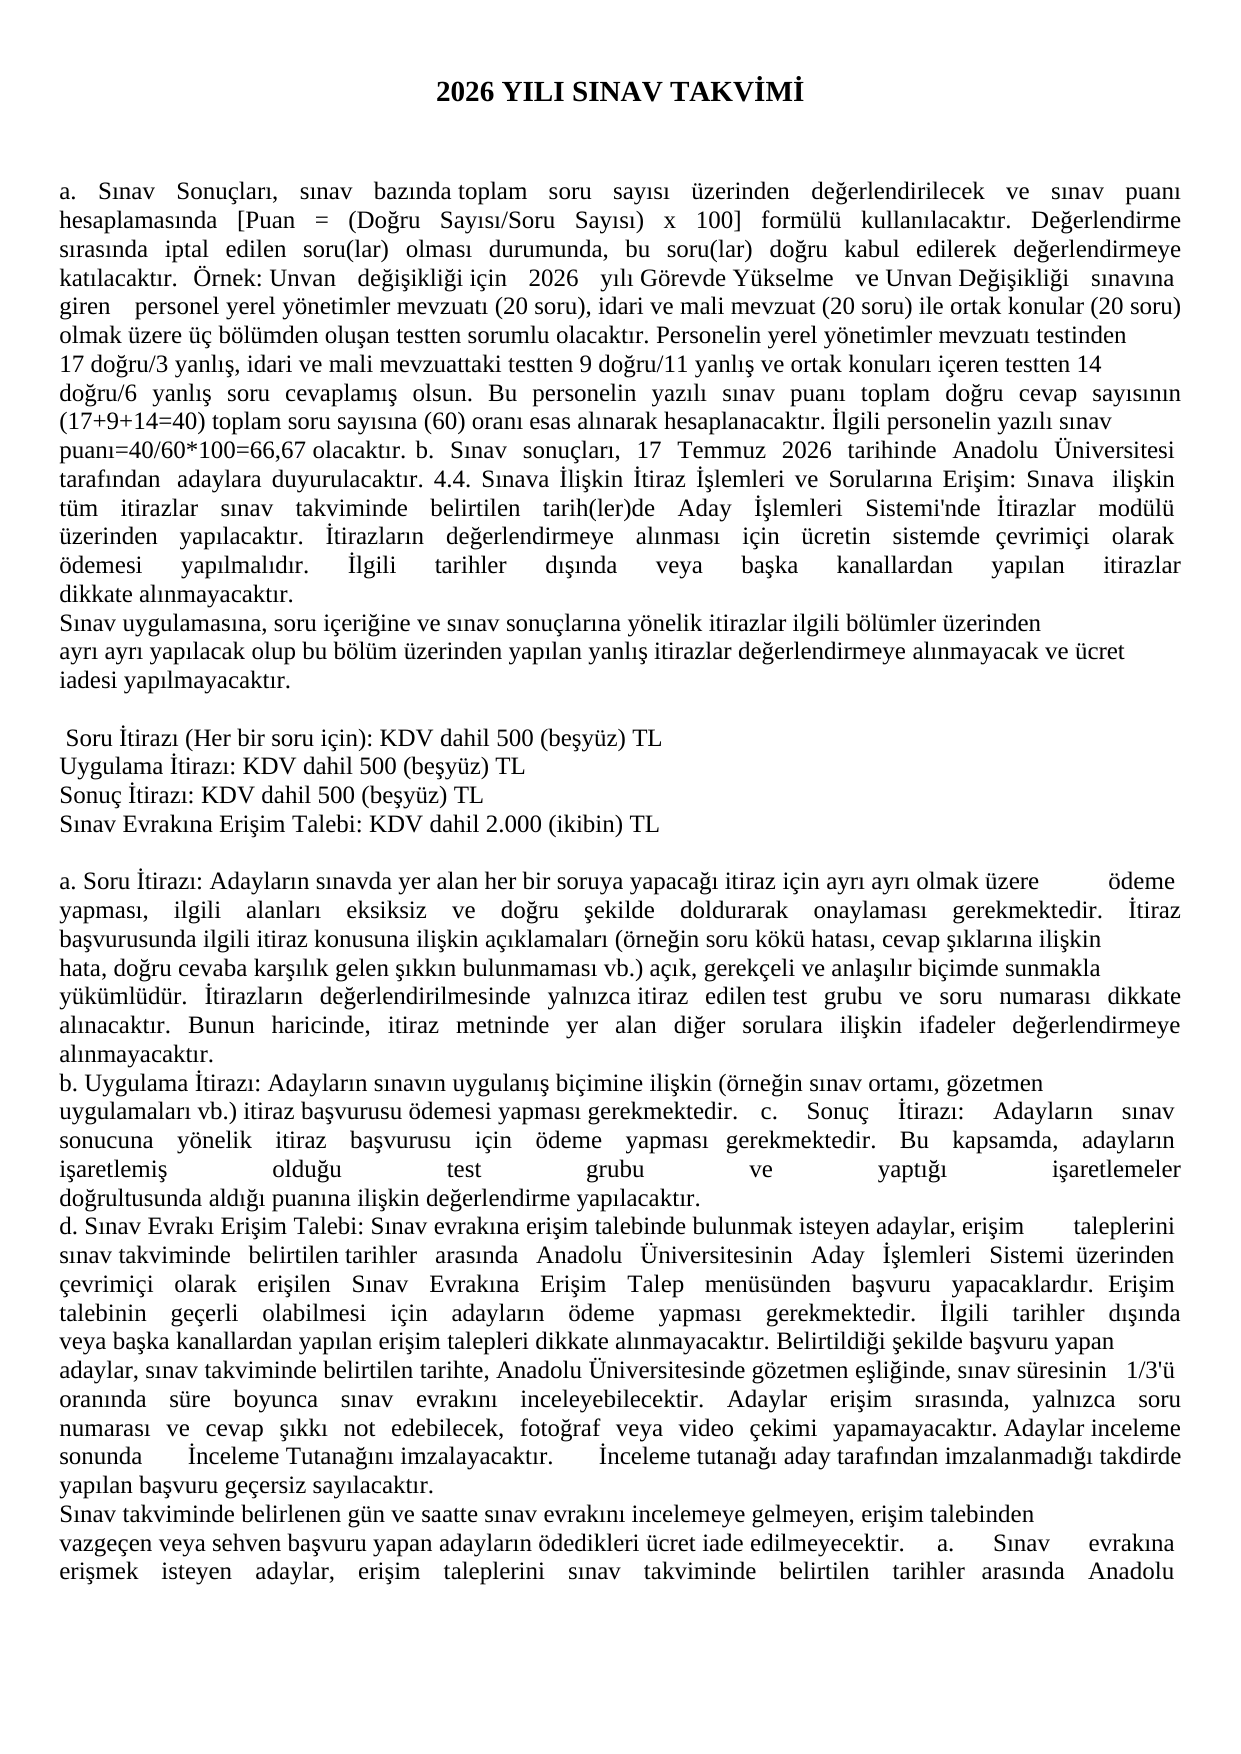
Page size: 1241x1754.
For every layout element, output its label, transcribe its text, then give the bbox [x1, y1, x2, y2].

text Sınav Evrakına Erişim Talebi: KDV dahil 2.000 (ikibin) TL [59, 809, 1181, 838]
text a. Sınav Sonuçları, sınav bazında toplam soru sayısı üzerinden değerlendirilecek ve sınav puanı hesaplamasında [Puan = (Doğru Sayısı/Soru Sayısı) x 100] formülü kullanılacaktır. Değerlendirme sırasında iptal edilen soru(lar) olması durumunda, bu soru(lar) doğru kabul edilerek değerlendirmeye katılacaktır. Örnek: Unvan değişikliği için 2026 yılı Görevde Yükselme ve Unvan Değişikliği sınavına giren personel yerel yönetimler mevzuatı (20 soru), idari ve mali mevzuat (20 soru) ile ortak konular (20 soru) olmak üzere üç bölümden oluşan testten sorumlu olacaktır. Personelin yerel yönetimler mevzuatı testinden 17 doğru/3 yanlış, idari ve mali mevzuattaki testten 9 doğru/11 yanlış ve ortak konuları içeren testten 14 doğru/6 yanlış soru cevaplamış olsun. Bu personelin yazılı sınav puanı toplam doğru cevap sayısının (17+9+14=40) toplam soru sayısına (60) oranı esas alınarak hesaplanacaktır. İlgili personelin yazılı sınav puanı=40/60*100=66,67 olacaktır. b. Sınav sonuçları, 17 Temmuz 2026 tarihinde Anadolu Üniversitesi tarafından adaylara duyurulacaktır. 4.4. Sınava İlişkin İtiraz İşlemleri ve Sorularına Erişim: Sınava ilişkin tüm itirazlar sınav takviminde belirtilen tarih(ler)de Aday İşlemleri Sistemi'nde İtirazlar modülü üzerinden yapılacaktır. İtirazların değerlendirmeye alınması için ücretin sistemde çevrimiçi olarak ödemesi yapılmalıdır. İlgili tarihler dışında veya başka kanallardan yapılan itirazlar dikkate alınmayacaktır. Sınav uygulamasına, soru içeriğine ve sınav sonuçlarına yönelik itirazlar ilgili bölümler üzerinden ayrı ayrı yapılacak olup bu bölüm üzerinden yapılan yanlış itirazlar değerlendirmeye alınmayacak ve ücret iadesi yapılmayacaktır. [59, 176, 1181, 694]
text Uygulama İtirazı: KDV dahil 500 (beşyüz) TL [59, 751, 1181, 780]
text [59, 866, 1181, 1585]
text Sonuç İtirazı: KDV dahil 500 (beşyüz) TL [59, 780, 1181, 809]
text Soru İtirazı (Her bir soru için): KDV dahil 500 (beşyüz) TL [59, 723, 1181, 751]
